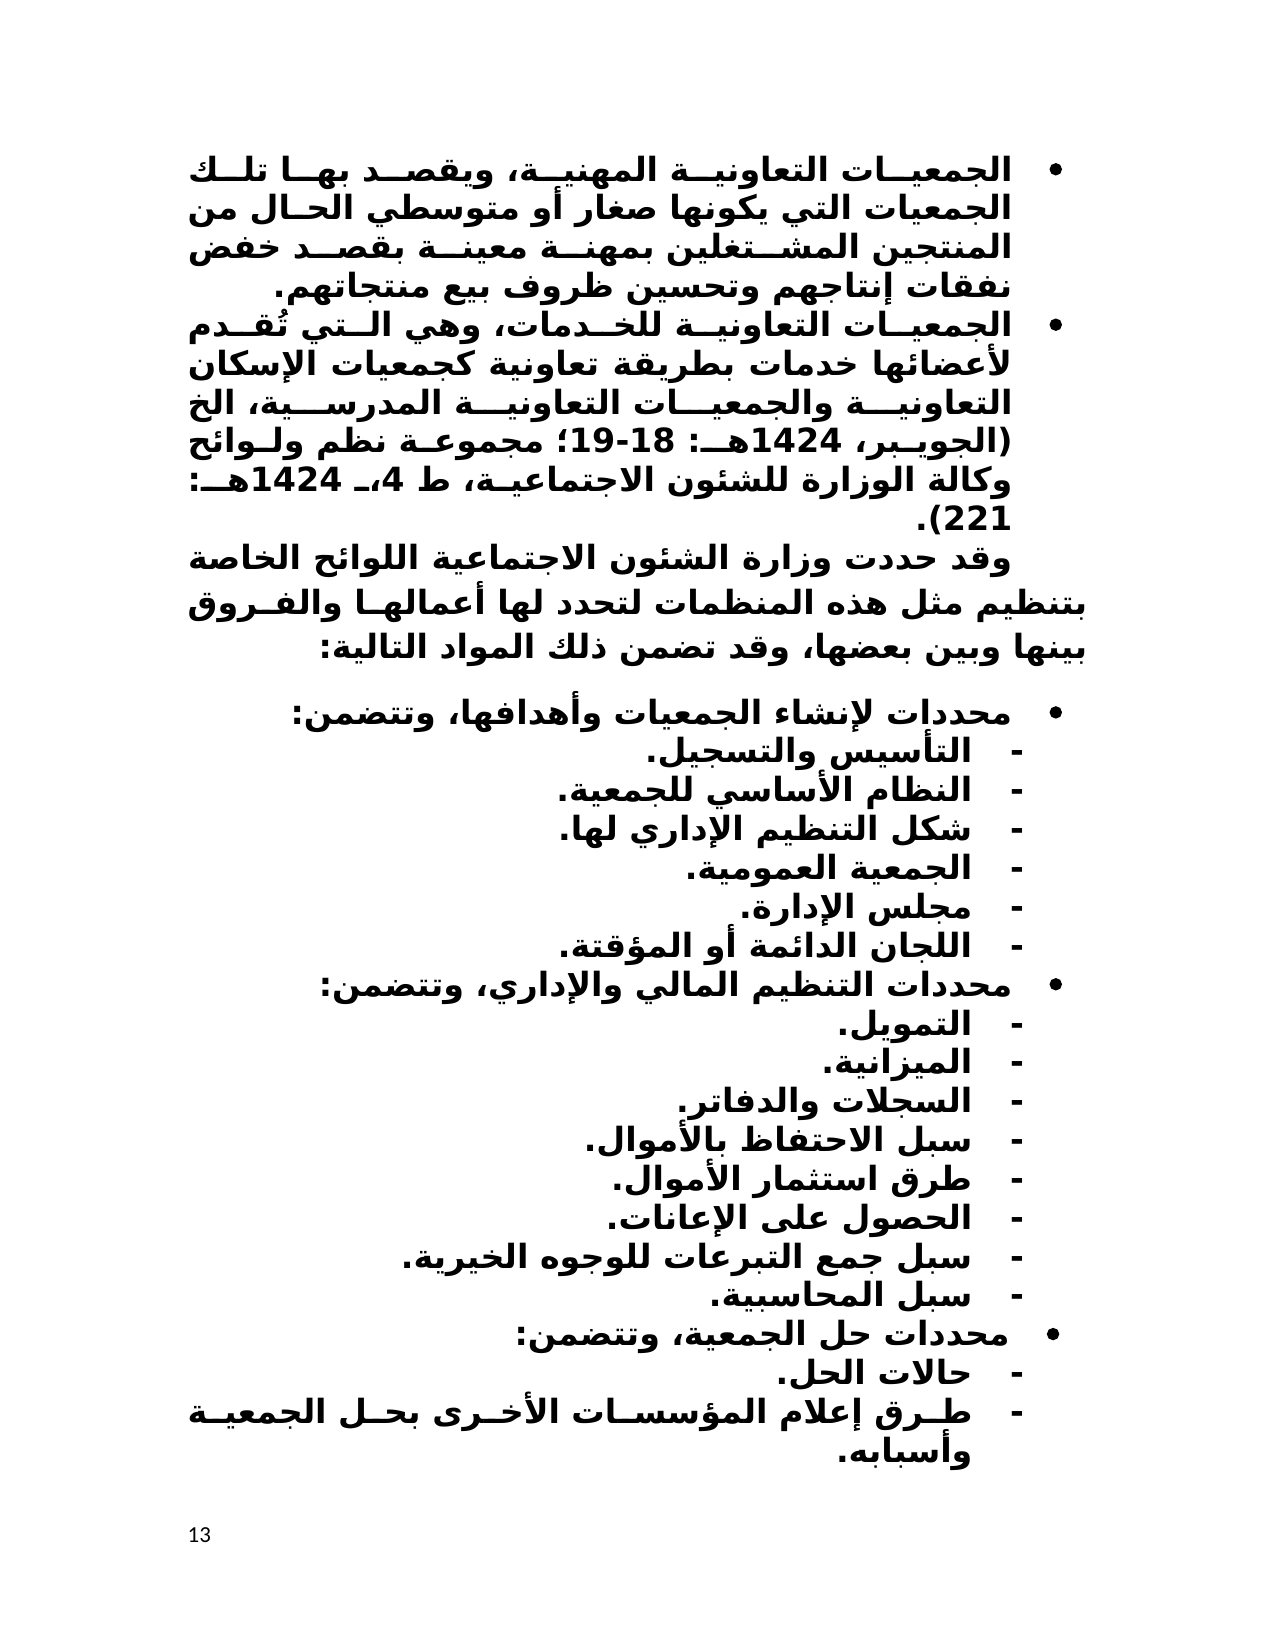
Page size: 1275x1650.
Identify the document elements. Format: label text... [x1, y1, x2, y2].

text وقد حددت وزارة الشئون الاجتماعية اللوائح الخاصة بتنظيم مثل هذه المنظمات لتحدد لها أعمالها والفروق بينها وبين بعضها، وقد تضمن ذلك المواد التالية: [187, 538, 1087, 667]
list السجلات والدفاتر. [187, 1082, 1010, 1121]
list الجمعيات التعاونية للخدمات، وهي التي تُقدم لأعضائها خدمات بطريقة تعاونية كجمعيات الإسكان التعاونية والجمعيات التعاونية المدرسية، الخ (الجويبر، 1424هـ: 18-19؛ مجموعة نظم ولوائح وكالة الوزارة للشئون الاجتماعية، ط 4، 1424هـ: 221). [187, 305, 1050, 538]
list اللجان الدائمة أو المؤقتة. [187, 926, 1010, 965]
list الجمعيات التعاونية المهنية، ويقصد بها تلك الجمعيات التي يكونها صغار أو متوسطي الحال من المنتجين المشتغلين بمهنة معينة بقصد خفض نفقات إنتاجهم وتحسين ظروف بيع منتجاتهم. [187, 150, 1050, 305]
list حالات الحل. [187, 1354, 1010, 1392]
list الحصول على الإعانات. [187, 1198, 1010, 1237]
list النظام الأساسي للجمعية. [187, 771, 1010, 810]
list طرق إعلام المؤسسات الأخرى بحل الجمعية وأسبابه. [187, 1392, 1010, 1470]
list طرق استثمار الأموال. [187, 1159, 1010, 1198]
list محددات التنظيم المالي والإداري، وتتضمن: [187, 965, 1050, 1004]
list مجلس الإدارة. [187, 887, 1010, 926]
list شكل التنظيم الإداري لها. [187, 810, 1010, 848]
list التمويل. [187, 1004, 1010, 1043]
list محددات حل الجمعية، وتتضمن: [187, 1315, 1047, 1354]
list الجمعية العمومية. [187, 848, 1010, 887]
list سبل المحاسبية. [187, 1276, 1010, 1315]
list محددات لإنشاء الجمعيات وأهدافها، وتتضمن: [187, 693, 1050, 732]
list التأسيس والتسجيل. [187, 732, 1010, 771]
list الميزانية. [187, 1043, 1010, 1082]
list سبل الاحتفاظ بالأموال. [187, 1121, 1010, 1159]
list سبل جمع التبرعات للوجوه الخيرية. [187, 1237, 1010, 1276]
